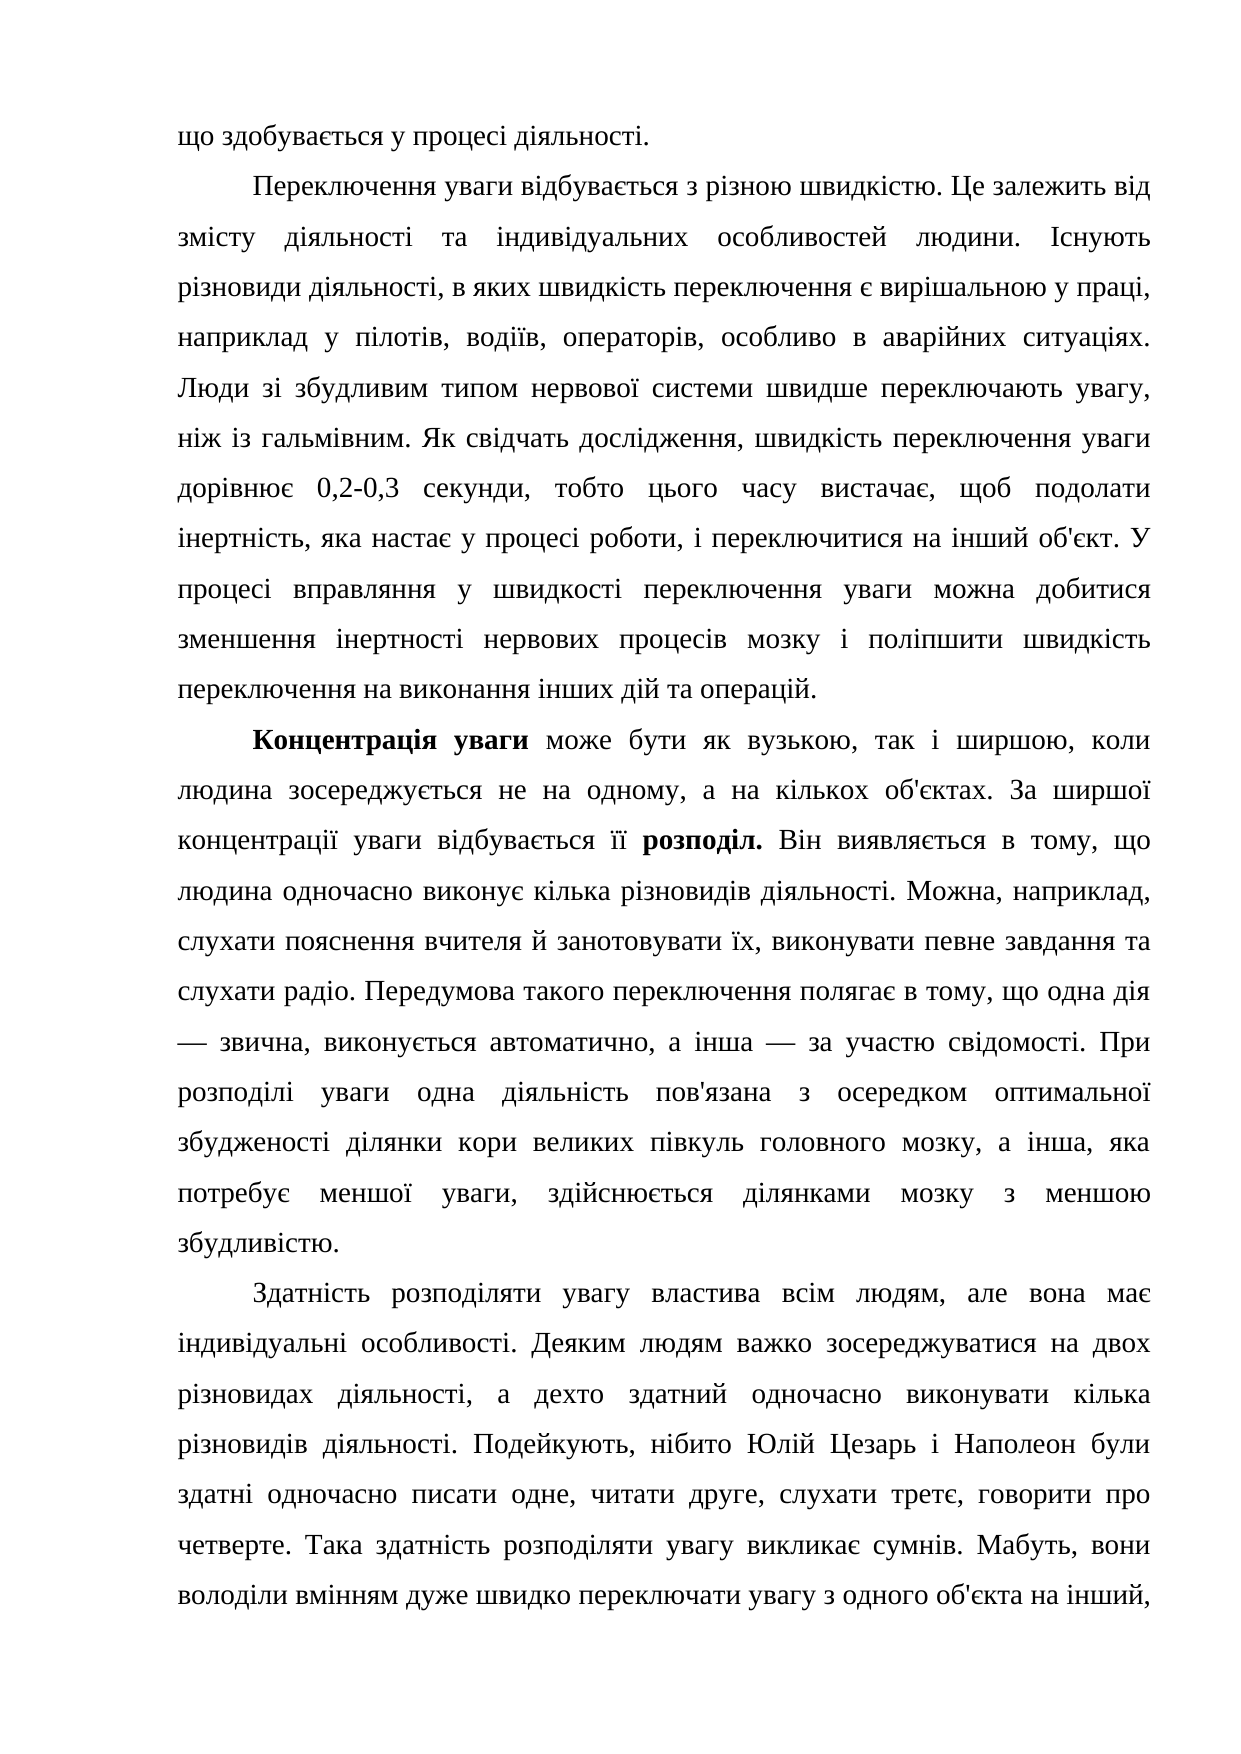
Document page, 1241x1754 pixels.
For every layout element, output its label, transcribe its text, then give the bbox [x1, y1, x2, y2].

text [177, 118, 1152, 152]
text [177, 1275, 1152, 1611]
text Переключення уваги відбувається з різною швидкістю. Це залежить від змісту діяльності та індивідуальних особливостей людини. Існують різновиди діяльності, в яких швидкість переключення є вирішальною у праці, наприклад у пілотів, водіїв, операторів, особливо в аварійних ситуаціях. Люди зі збудливим типом нервової системи швидше переключають увагу, ніж із гальмівним. Як свідчать дослідження, швидкість переключення уваги дорівнює 0,2-0,3 секунди, тобто цього часу вистачає, щоб подолати інертність, яка настає у процесі роботи, і переключитися на інший об'єкт. У процесі вправляння у швидкості переключення уваги можна добитися зменшення інертності нервових процесів мозку і поліпшити швидкість переключення на виконання інших дій та операцій. [177, 168, 1152, 705]
text Концентрація уваги може бути як вузькою, так і ширшою, коли людина зосереджується не на одному, а на кількох об'єктах. За ширшої концентрації уваги відбувається її розподіл. Він виявляється в тому, що людина одночасно виконує кілька різновидів діяльності. Можна, наприклад, слухати пояснення вчителя й занотовувати їх, виконувати певне завдання та слухати радіо. Передумова такого переключення полягає в тому, що одна дія — звична, виконується автоматично, а інша — за участю свідомості. При розподілі уваги одна діяльність пов'язана з осередком оптимальної збудженості ділянки кори великих півкуль головного мозку, а інша, яка потребує меншої уваги, здійснюється ділянками мозку з меншою збудливістю. [177, 722, 1152, 1258]
